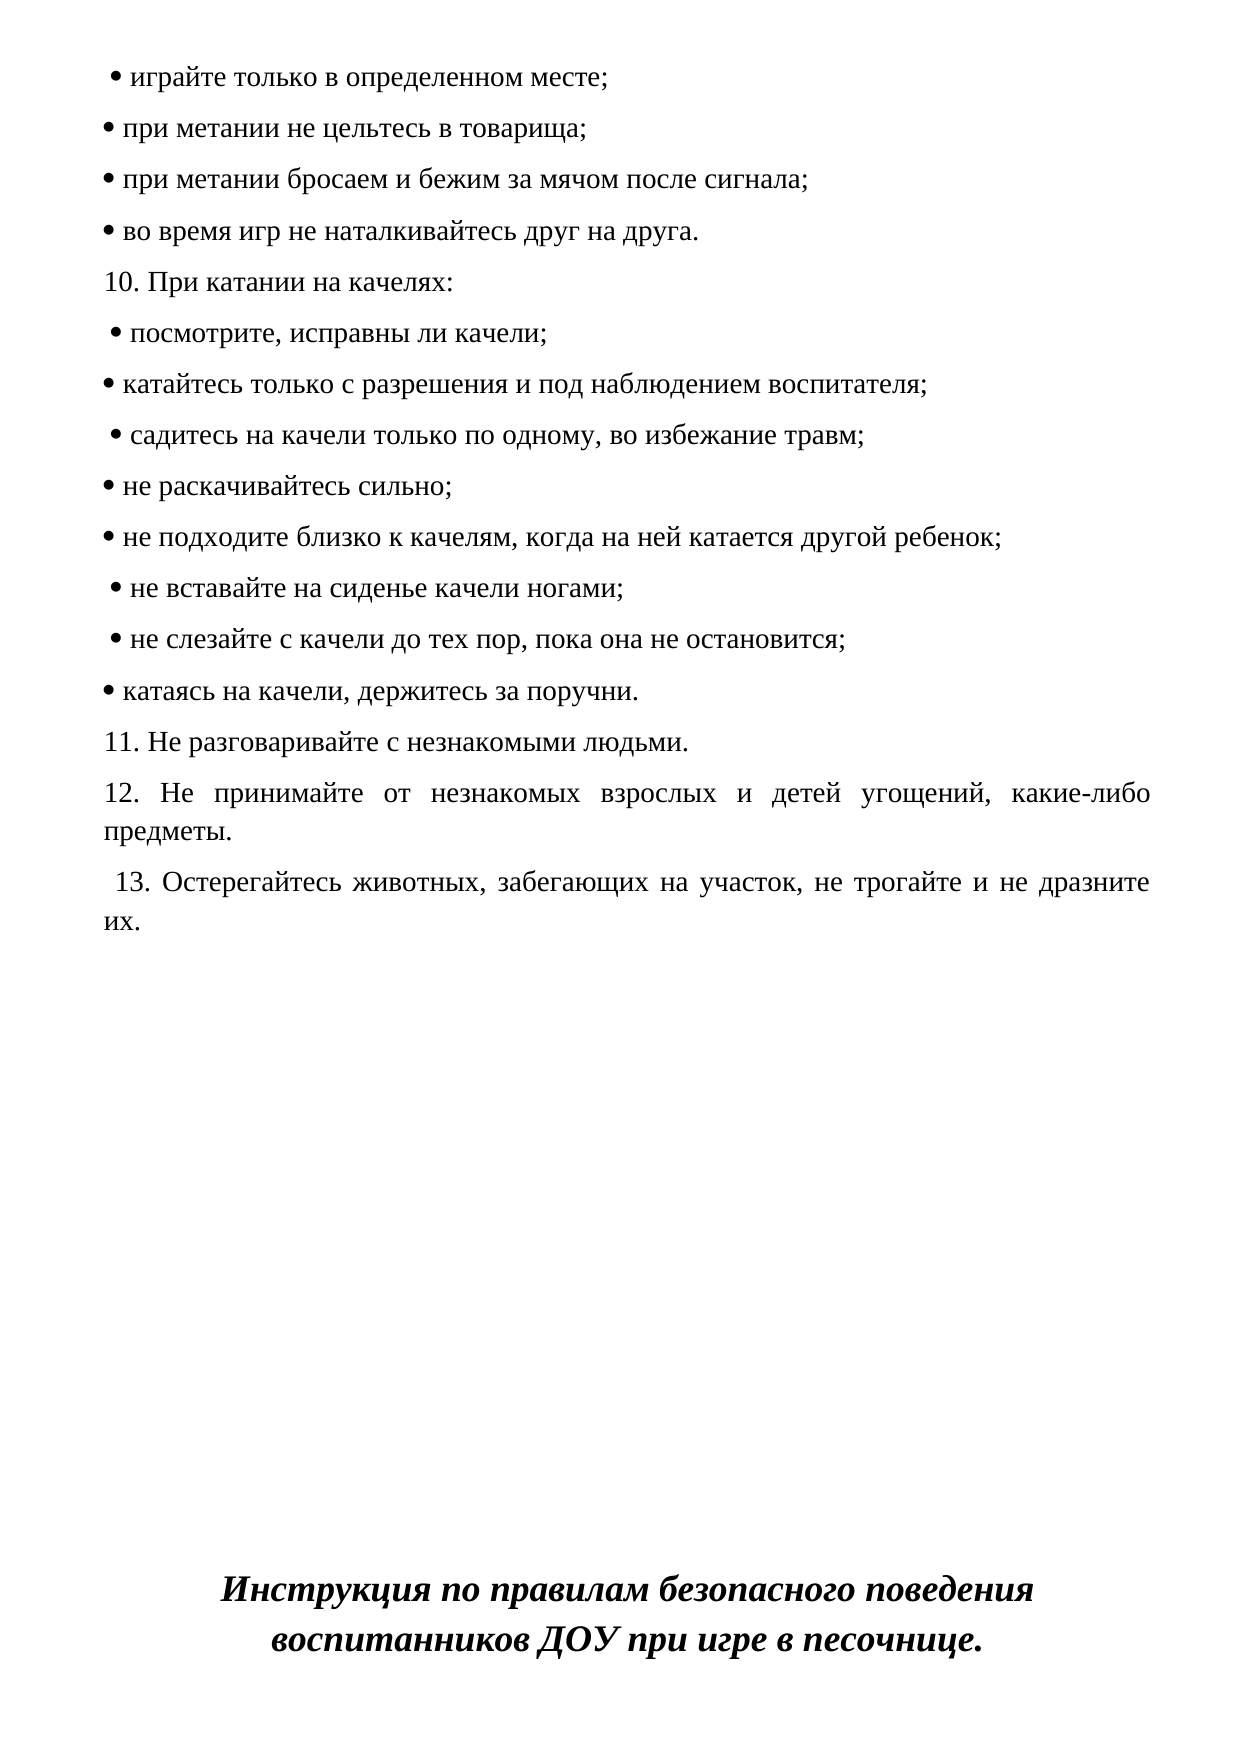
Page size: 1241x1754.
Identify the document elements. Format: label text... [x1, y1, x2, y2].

text катаясь на качели, держитесь за поручни. [103, 673, 1152, 706]
text катайтесь только с разрешения и под наблюдением воспитателя; [103, 366, 1152, 399]
text не раскачивайтесь сильно; [103, 468, 1152, 502]
text во время игр не наталкивайтесь друг на друга. [103, 213, 1152, 246]
text не подходите близко к качелям, когда на ней катается другой ребенок; [103, 519, 1152, 553]
text при метании не цельтесь в товарища; [103, 110, 1152, 144]
text 13. Остерегайтесь животных, забегающих на участок, не трогайте и не дразните их. [103, 864, 1152, 937]
text не вставайте на сиденье качели ногами; [103, 571, 1152, 604]
text при метании бросаем и бежим за мячом после сигнала; [103, 161, 1152, 195]
text 10. При катании на качелях: [103, 264, 1152, 297]
text 11. Не разговаривайте с незнакомыми людьми. [103, 724, 1152, 757]
text посмотрите, исправны ли качели; [103, 315, 1152, 348]
text 12. Не принимайте от незнакомых взрослых и детей угощений, какие-либо предметы. [103, 775, 1152, 847]
text садитесь на качели только по одному, во избежание травм; [103, 417, 1152, 451]
text играйте только в определенном месте; [103, 59, 1152, 93]
text не слезайте с качели до тех пор, пока она не остановится; [103, 622, 1152, 655]
text Инструкция по правилам безопасного поведения воспитанников ДОУ при игре в песочнице. [103, 1567, 1152, 1659]
